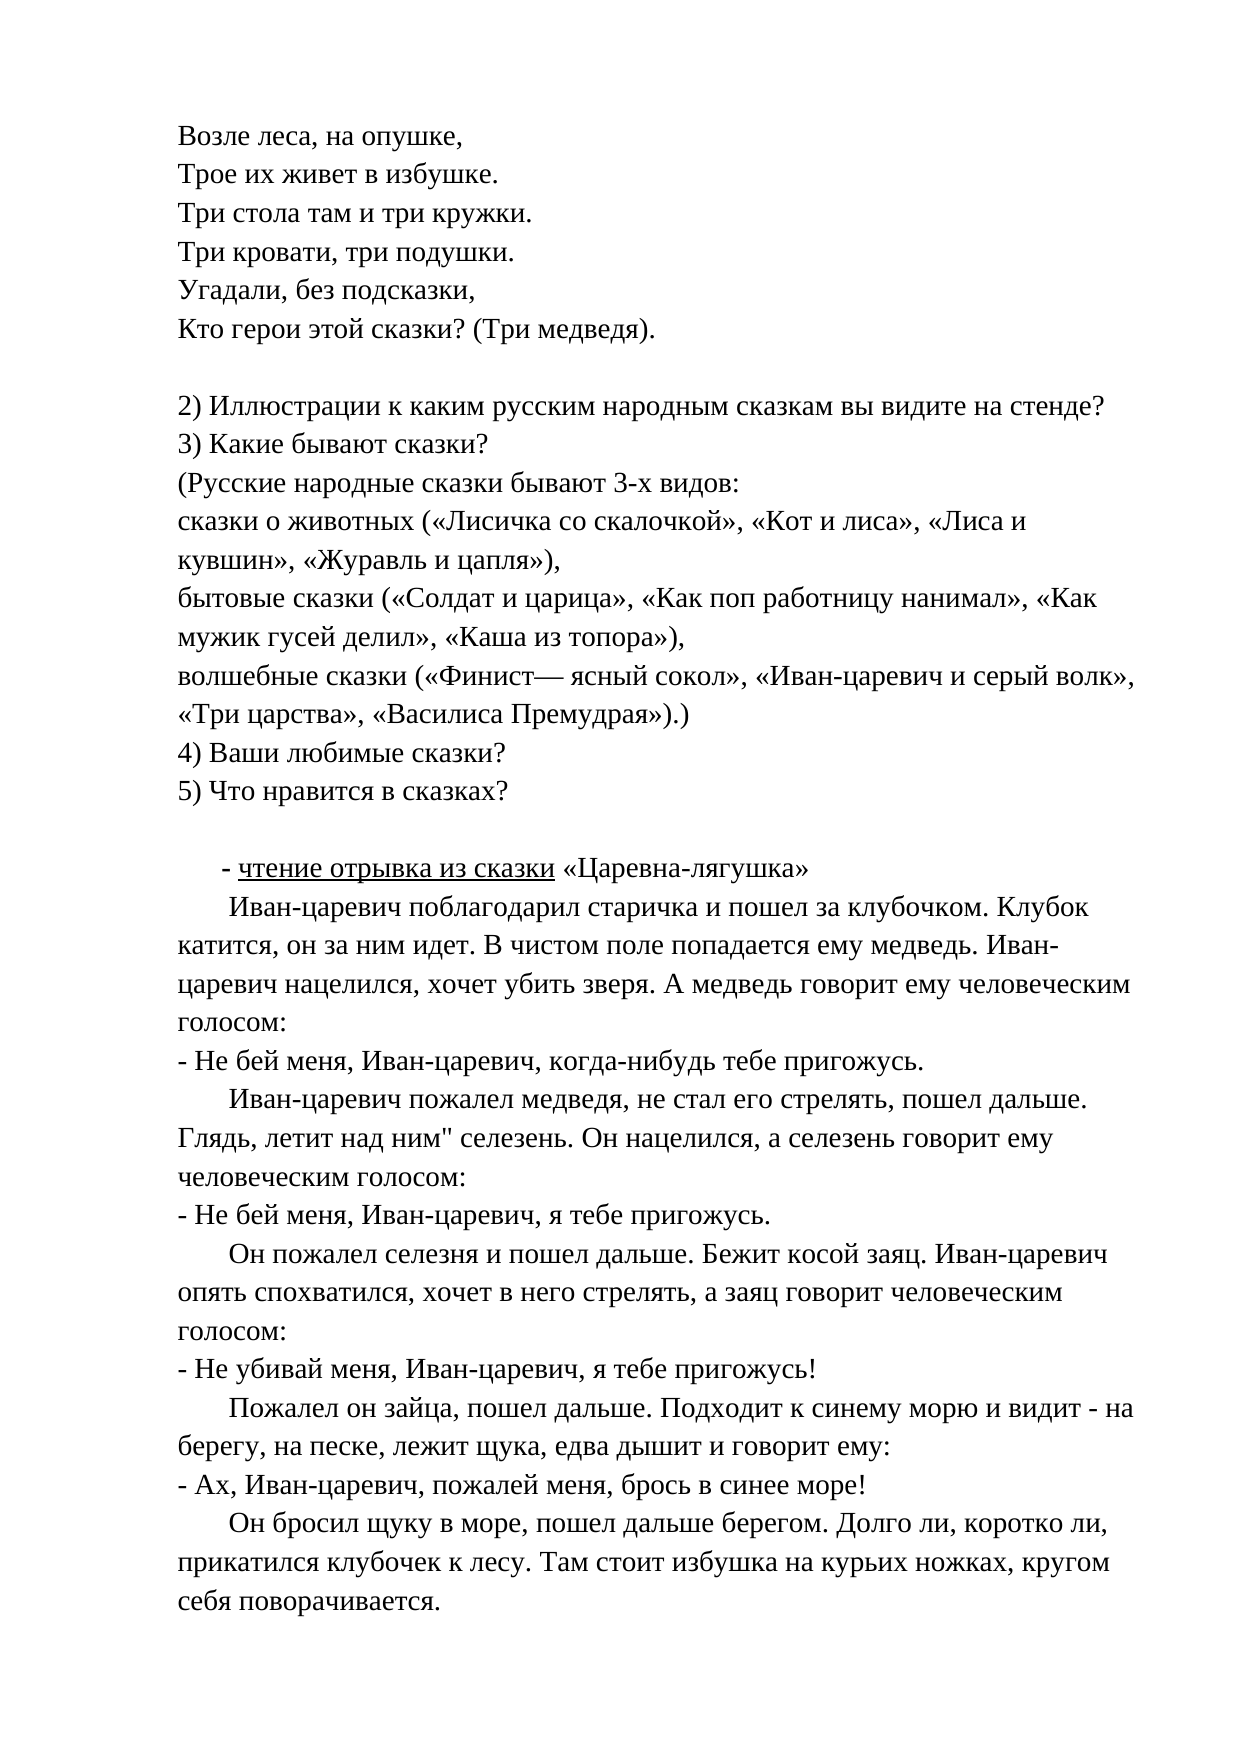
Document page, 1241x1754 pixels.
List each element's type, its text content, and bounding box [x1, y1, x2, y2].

text сказки о животных («Лисичка со скалочкой», «Кот и лиса», «Лиса и кувшин», «Журавль и цапля»), [177, 503, 1152, 576]
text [177, 1467, 1152, 1616]
text Три стола там и три кружки. [177, 195, 1152, 229]
text - чтение отрывка из сказки «Царевна-лягушка» [177, 850, 1152, 884]
text Угадали, без подсказки, [177, 272, 1152, 306]
text 2) Иллюстрации к каким русским народным сказкам вы видите на стенде? [177, 349, 1152, 421]
text - Не бей меня, Иван-царевич, когда-нибудь тебе пригожусь. Иван-царевич пожалел медведя, не стал его стрелять, пошел дальше. Глядь, летит над ним" селезень. Он нацелился, а селезень говорит ему человеческим голосом: [177, 1043, 1152, 1192]
text 3) Какие бывают сказки? [177, 426, 1152, 460]
text (Русские народные сказки бывают 3-х видов: [177, 465, 1152, 498]
text Иван-царевич поблагодарил старичка и пошел за клубочком. Клубок катится, он за ним идет. В чистом поле попадается ему медведь. Иван-царевич нацелился, хочет убить зверя. А медведь говорит ему человеческим голосом: [177, 889, 1152, 1038]
text волшебные сказки («Финист— ясный сокол», «Иван-царевич и серый волк», «Три царства», «Василиса Премудрая»).) [177, 658, 1152, 730]
text 5) Что нравится в сказках? [177, 773, 1152, 807]
text бытовые сказки («Солдат и царица», «Как поп работницу нанимал», «Как мужик гусей делил», «Каша из топора»), [177, 581, 1152, 653]
text Кто герои этой сказки? (Три медведя). [177, 311, 1152, 344]
text Три кровати, три подушки. [177, 234, 1152, 267]
text Возле леса, на опушке, [177, 118, 1152, 152]
text Трое их живет в избушке. [177, 157, 1152, 190]
text - Не бей меня, Иван-царевич, я тебе пригожусь. Он пожалел селезня и пошел дальше. Бежит косой заяц. Иван-царевич опять спохватился, хочет в него стрелять, а заяц говорит человеческим голосом: [177, 1197, 1152, 1346]
text 4) Ваши любимые сказки? [177, 735, 1152, 768]
text - Не убивай меня, Иван-царевич, я тебе пригожусь! Пожалел он зайца, пошел дальше. Подходит к синему морю и видит - на берегу, на песке, лежит щука, едва дышит и говорит ему: [177, 1351, 1152, 1462]
